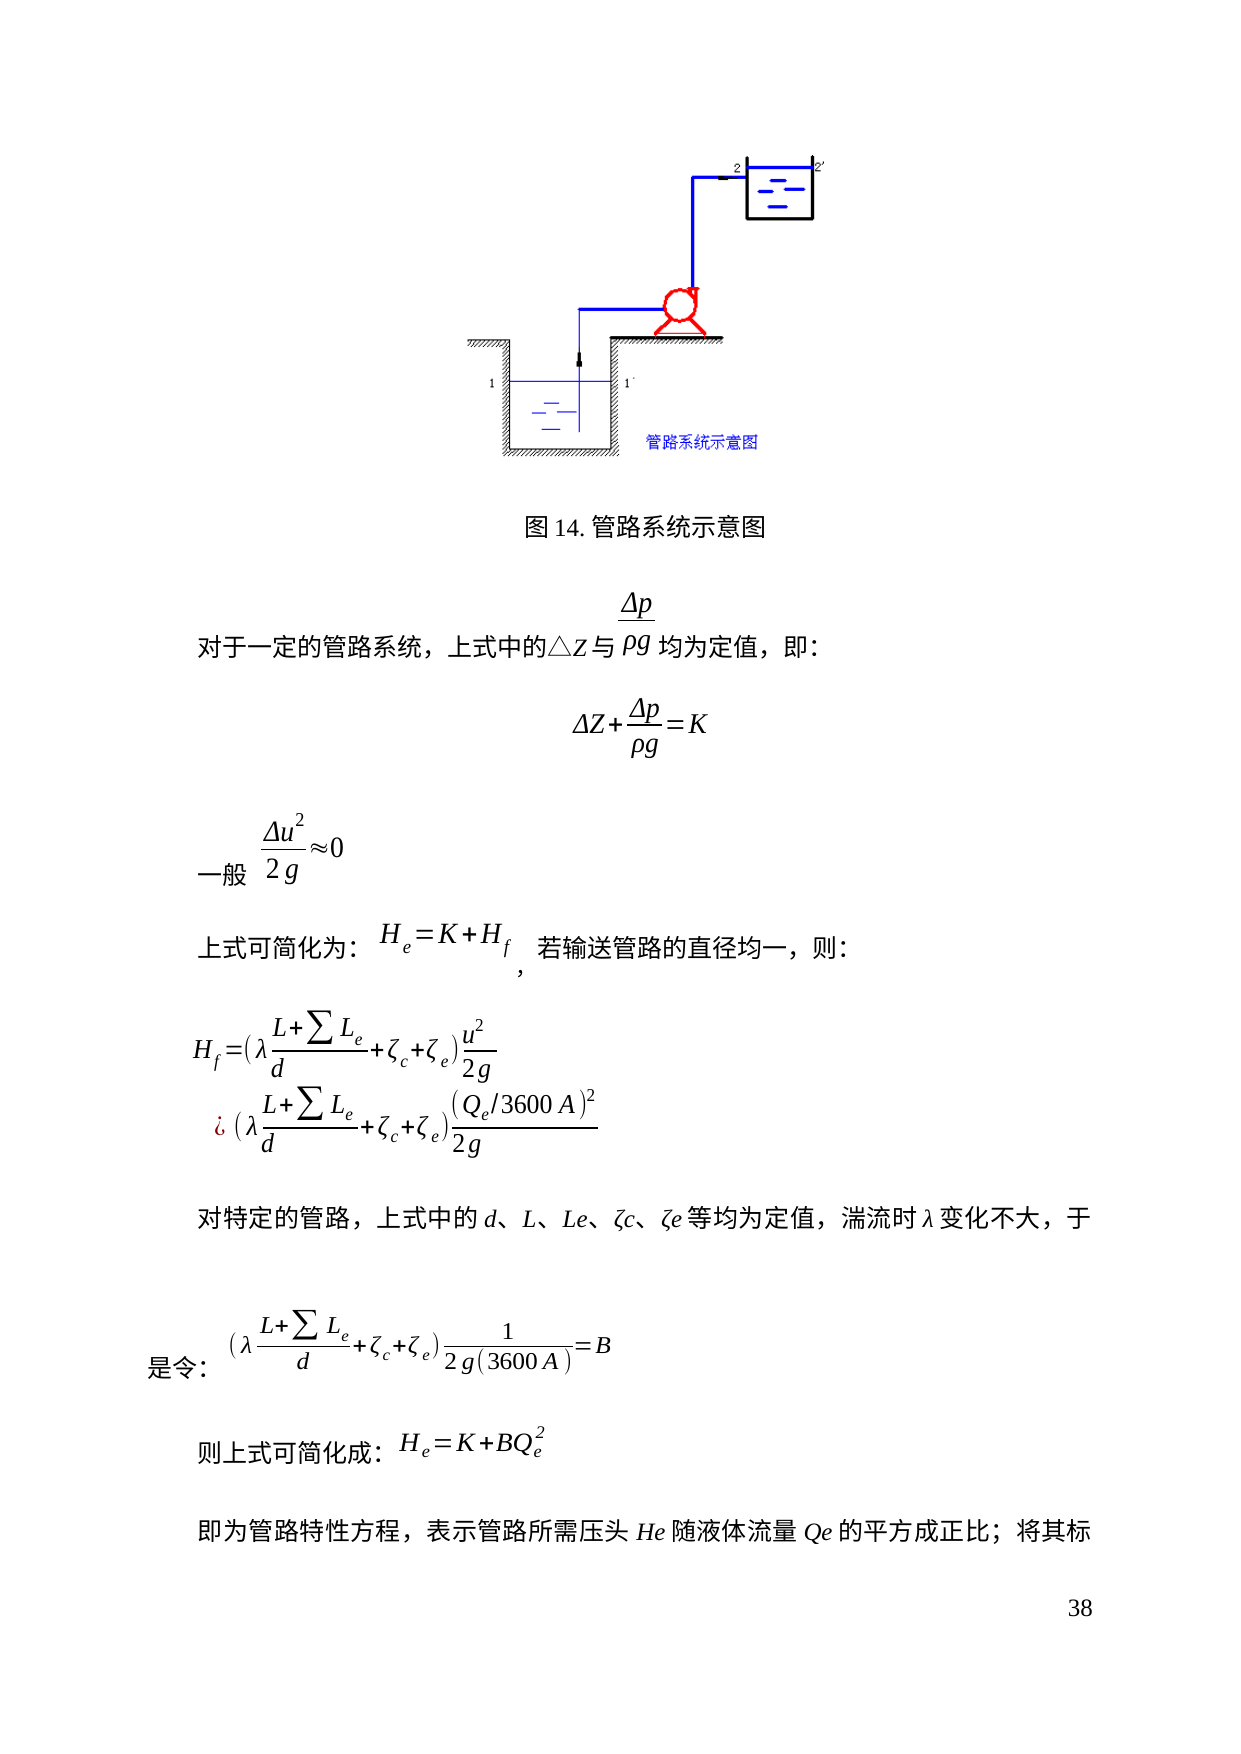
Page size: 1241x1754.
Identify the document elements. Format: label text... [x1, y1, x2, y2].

text 对于一定的管路系统，上式中的△Z与均为定值，即： [148, 576, 1092, 674]
text 一般 [148, 802, 1092, 899]
text 对特定的管路，上式中的d、L、Le、ζc、ζe等均为定值，湍流时λ变化不大，于是令： [148, 1184, 1092, 1396]
text 则上式可简化成： [148, 1414, 1092, 1479]
picture [460, 155, 824, 466]
text 图14. 管路系统示意图 [148, 493, 1092, 558]
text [148, 1497, 1092, 1562]
text 上式可简化为： ，若输送管路的直径均一，则： [148, 917, 1092, 982]
